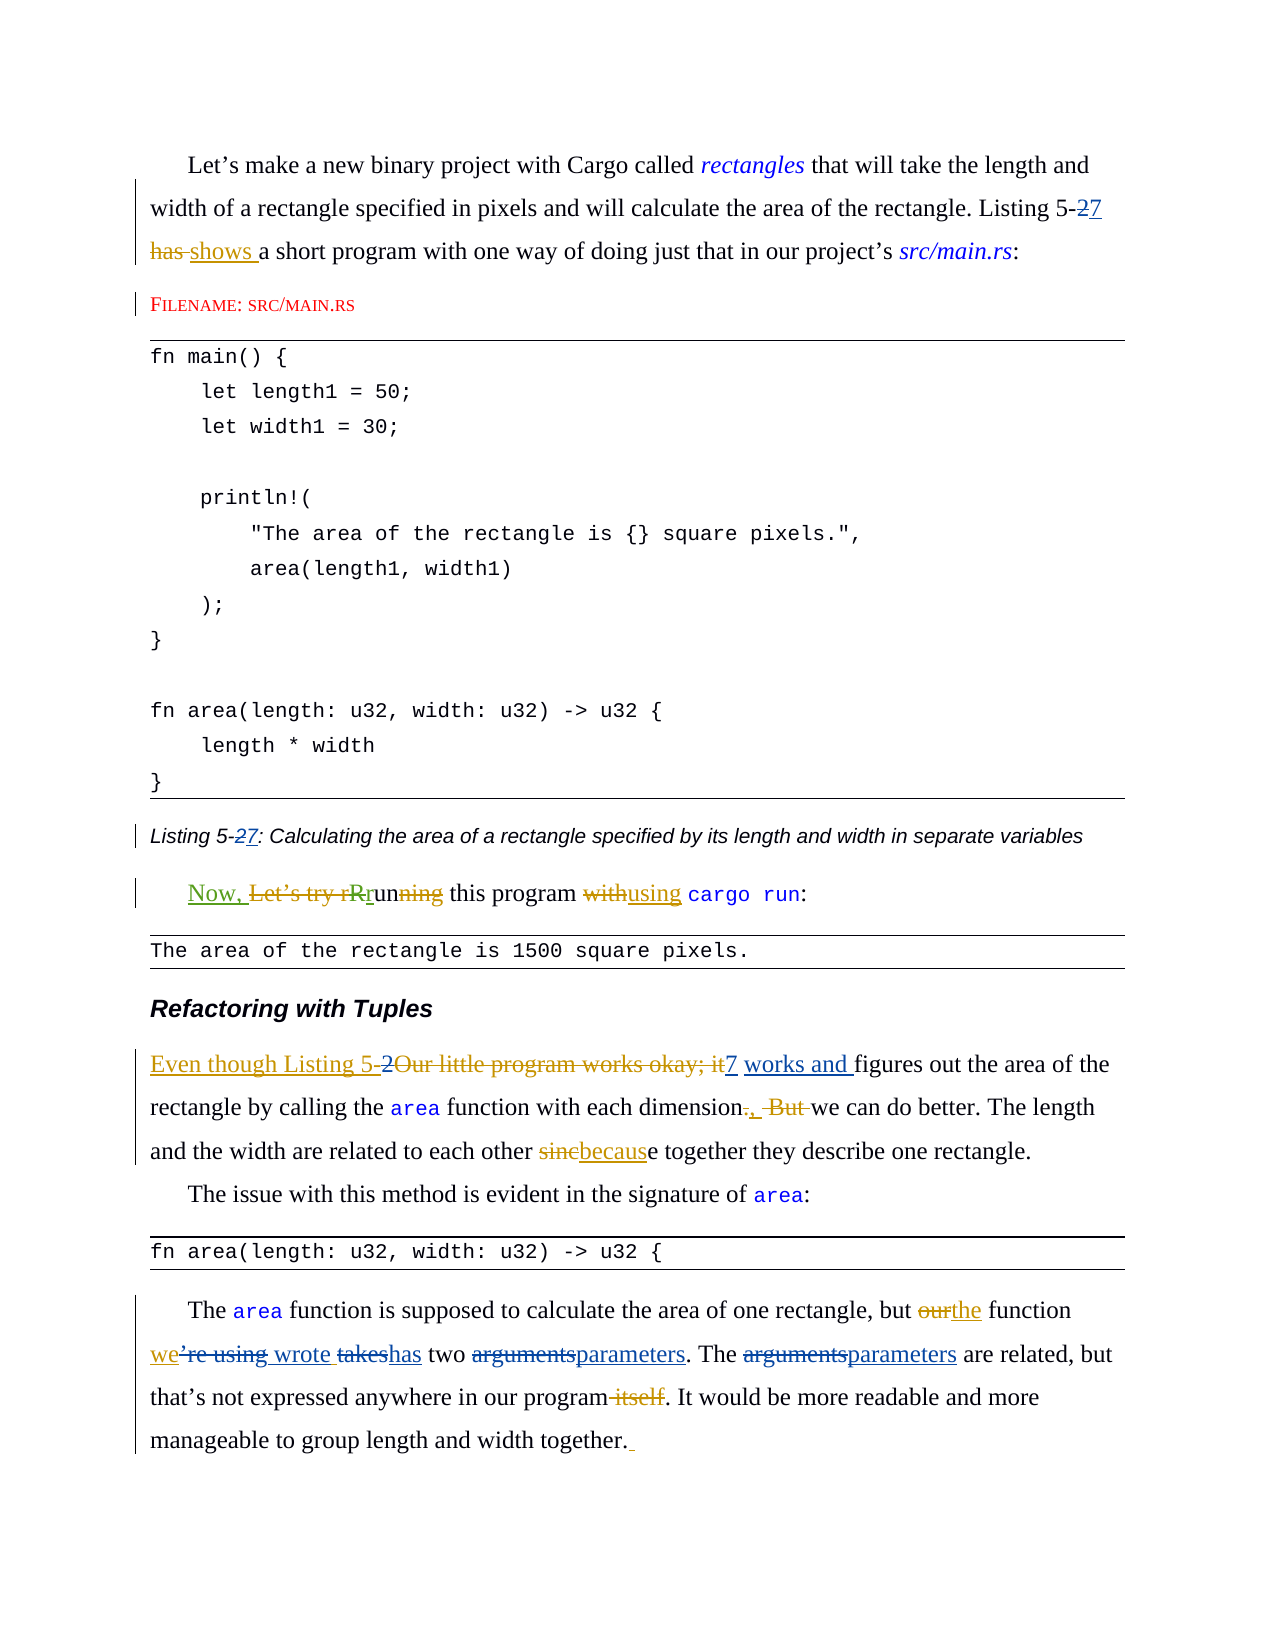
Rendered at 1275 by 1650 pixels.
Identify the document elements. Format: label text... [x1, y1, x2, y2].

text fn main() { [150, 341, 1125, 369]
text } [150, 771, 1125, 798]
text let width1 = 30; [150, 416, 1125, 440]
text Filename: src/main.rs [150, 292, 1125, 316]
text ); [150, 593, 1125, 617]
text } [150, 629, 1125, 653]
text println!( [150, 487, 1125, 511]
text fn area(length: u32, width: u32) -> u32 { [150, 700, 1125, 723]
text un this program cargo run: [150, 878, 1125, 908]
text figures out the area of the rectangle by calling the area function with each dimensionwe can do better. The length and the width are related to each other e together they describe one rectangle. [150, 1049, 1125, 1165]
text "The area of the rectangle is {} square pixels.", [150, 523, 1125, 546]
text fn area(length: u32, width: u32) -> u32 { [150, 1238, 1125, 1269]
text let length1 = 50; [150, 381, 1125, 405]
text area(length1, width1) [150, 558, 1125, 582]
text The area of the rectangle is 1500 square pixels. [150, 936, 1125, 968]
text The issue with this method is evident in the signature of area: [150, 1179, 1125, 1209]
text Listing 5-: Calculating the area of a rectangle specified by its length and width in separate variables [150, 824, 1125, 848]
text The area function is supposed to calculate the area of one rectangle, but function two . The are related, but that’s not expressed anywhere in our program. It would be more readable and more manageable to group length and width together. [150, 1295, 1125, 1454]
text length * width [150, 735, 1125, 759]
text Let’s make a new binary project with Cargo called rectangles that will take the length and width of a rectangle specified in pixels and will calculate the area of the rectangle. Listing 5- a short program with one way of doing just that in our project’s src/main.rs: [150, 150, 1125, 265]
text Refactoring with Tuples [150, 994, 1125, 1022]
